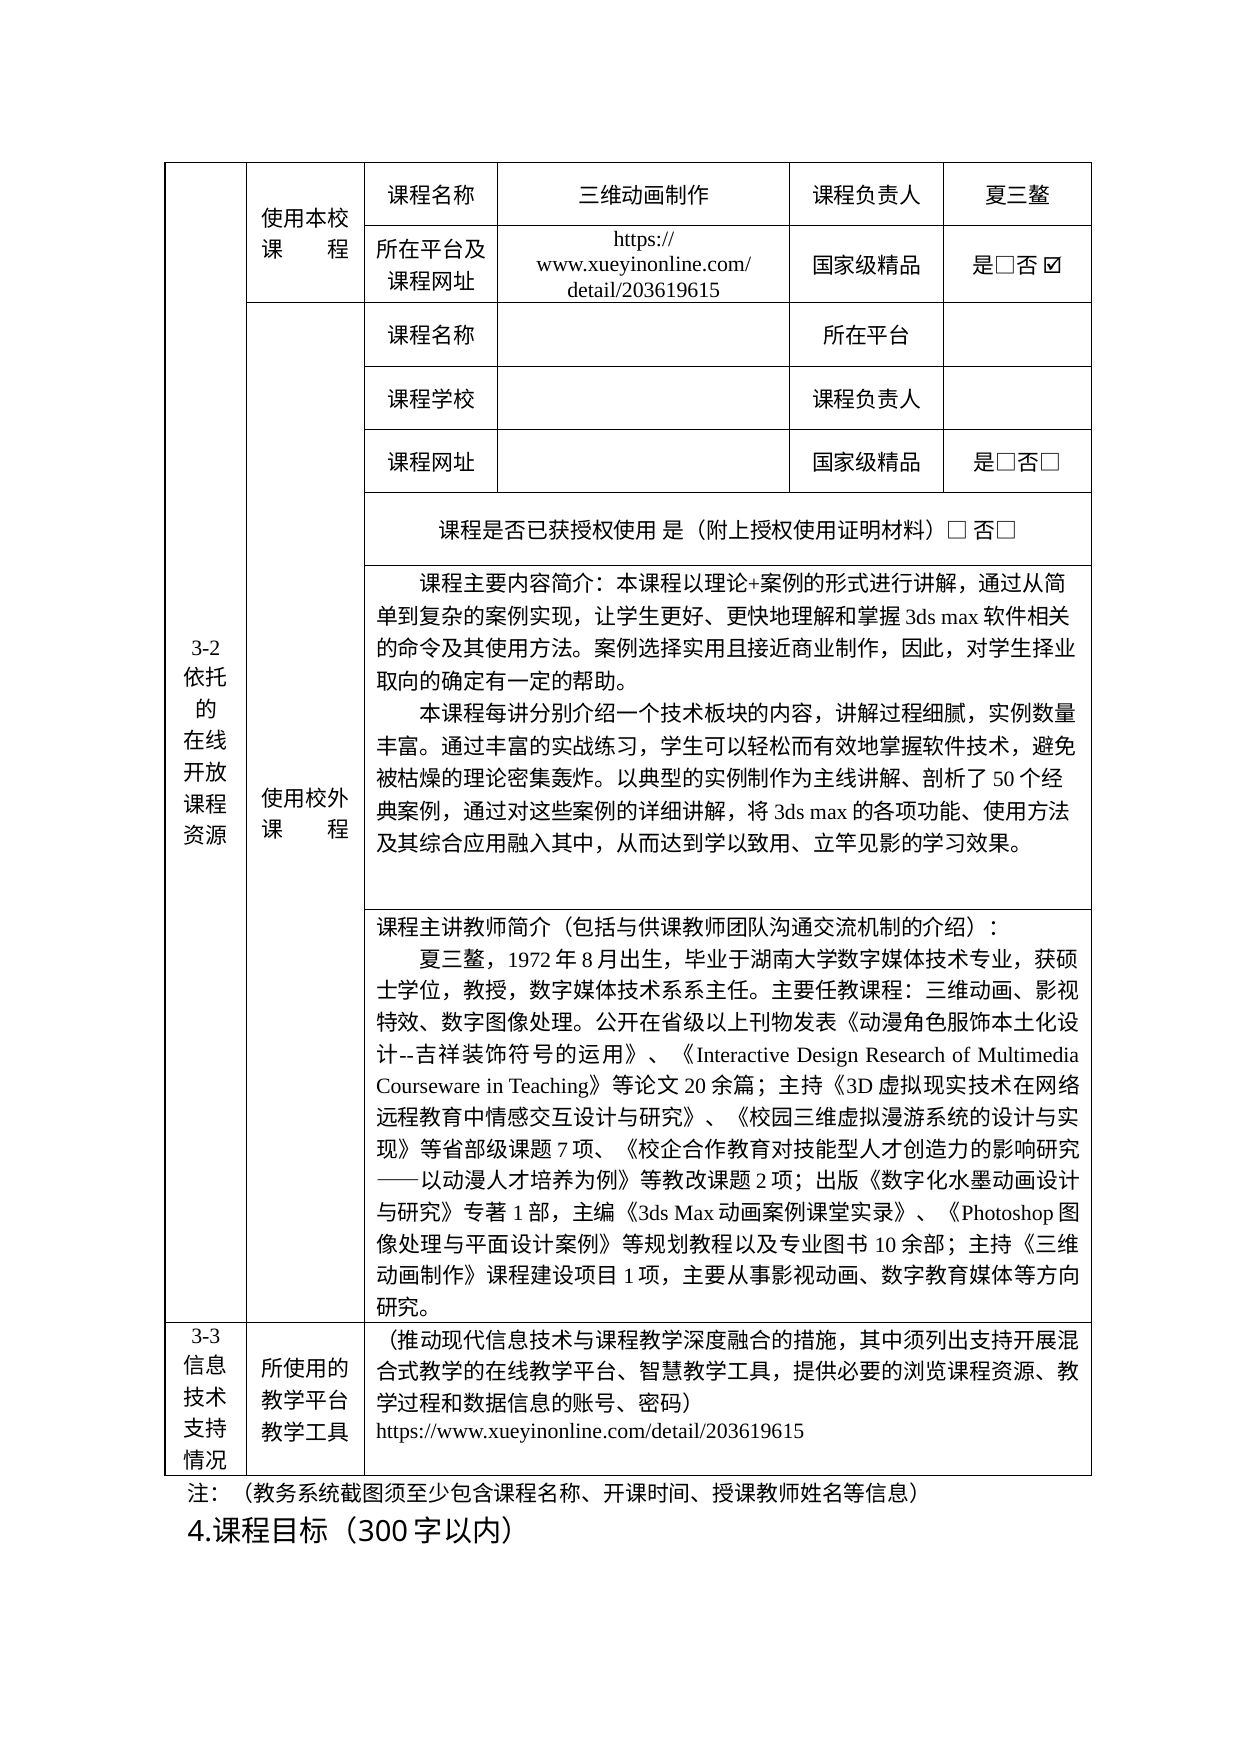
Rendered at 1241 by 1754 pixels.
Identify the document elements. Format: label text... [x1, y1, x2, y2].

table_cell 课程主要内容简介：本课程以理论+案例的形式进行讲解，通过从简单到复杂的案例实现，让学生更好、更快地理解和掌握3ds max软件相关的命令及其使用方法。案例选择实用且接近商业制作，因此，对学生择业取向的确定有一定的帮助。 本课程每讲分别介绍一个技术板块的内容，讲解过程细腻，实例数量丰富。通过丰富的实战练习，学生可以轻松而有效地掌握软件技术，避免被枯燥的理论密集轰炸。以典型的实例制作为主线讲解、剖析了50个经典案例，通过对这些案例的详细讲解，将3ds max的各项功能、使用方法及其综合应用融入其中，从而达到学以致用、立竿见影的学习效果。 [365, 566, 1091, 909]
table_cell 课程主讲教师简介（包括与供课教师团队沟通交流机制的介绍）： 夏三鳌，1972年8月出生，毕业于湖南大学数字媒体技术专业，获硕士学位，教授，数字媒体技术系系主任。主要任教课程：三维动画、影视特效、数字图像处理。公开在省级以上刊物发表《动漫角色服饰本土化设计--吉祥装饰符号的运用》、《Interactive Design Research of Multimedia Courseware in Teaching》等论文20余篇；主持《3D虚拟现实技术在网络远程教育中情感交互设计与研究》、《校园三维虚拟漫游系统的设计与实现》等省部级课题7项、《校企合作教育对技能型人才创造力的影响研究——以动漫人才培养为例》等教改课题2项；出版《数字化水墨动画设计与研究》专著1部，主编《3ds Max动画案例课堂实录》、《Photoshop图像处理与平面设计案例》等规划教程以及专业图书10余部；主持《三维动画制作》课程建设项目1项，主要从事影视动画、数字教育媒体等方向研究。 [365, 910, 1091, 1322]
table_cell 使用校外 课 程 [247, 303, 364, 1322]
table_cell [498, 367, 789, 429]
table_cell 夏三鳌 [944, 163, 1091, 225]
table_cell [498, 303, 789, 366]
text 4.课程目标（300字以内） [187, 1507, 1053, 1550]
table_cell 三维动画制作 [498, 163, 789, 225]
text 注：（教务系统截图须至少包含课程名称、开课时间、授课教师姓名等信息） [187, 1476, 1053, 1507]
table_cell 课程学校 [365, 367, 497, 429]
table_cell 所使用的 教学平台 教学工具 [247, 1323, 364, 1474]
table_cell （推动现代信息技术与课程教学深度融合的措施，其中须列出支持开展混合式教学的在线教学平台、智慧教学工具，提供必要的浏览课程资源、教学过程和数据信息的账号、密码） https://www.xueyinonline.com/detail/203619615 [365, 1323, 1091, 1474]
table_cell 所在平台 [790, 303, 943, 366]
table_cell 课程网址 [365, 430, 497, 492]
table_cell 3-2 依托的 在线 开放 课程 资源 [166, 163, 246, 1322]
table_cell 课程名称 [365, 163, 497, 225]
table_cell 课程负责人 [790, 163, 943, 225]
table_cell 国家级精品 [790, 226, 943, 302]
table_cell 课程是否已获授权使用 是（附上授权使用证明材料）□ 否□ [365, 493, 1091, 565]
table_cell [498, 430, 789, 492]
table_cell [944, 303, 1091, 366]
table_cell 使用本校 课 程 [247, 163, 364, 302]
table_cell https://www.xueyinonline.com/detail/203619615 [498, 226, 789, 302]
table_cell 国家级精品 [790, 430, 943, 492]
table_cell 是□否 [944, 226, 1091, 302]
table_cell [944, 367, 1091, 429]
table_cell 3-3 信息 技术 支持 情况 [166, 1323, 246, 1474]
table_cell 是□否□ [944, 430, 1091, 492]
table_cell 课程负责人 [790, 367, 943, 429]
table_cell 所在平台及 课程网址 [365, 226, 497, 302]
table_cell 课程名称 [365, 303, 497, 366]
